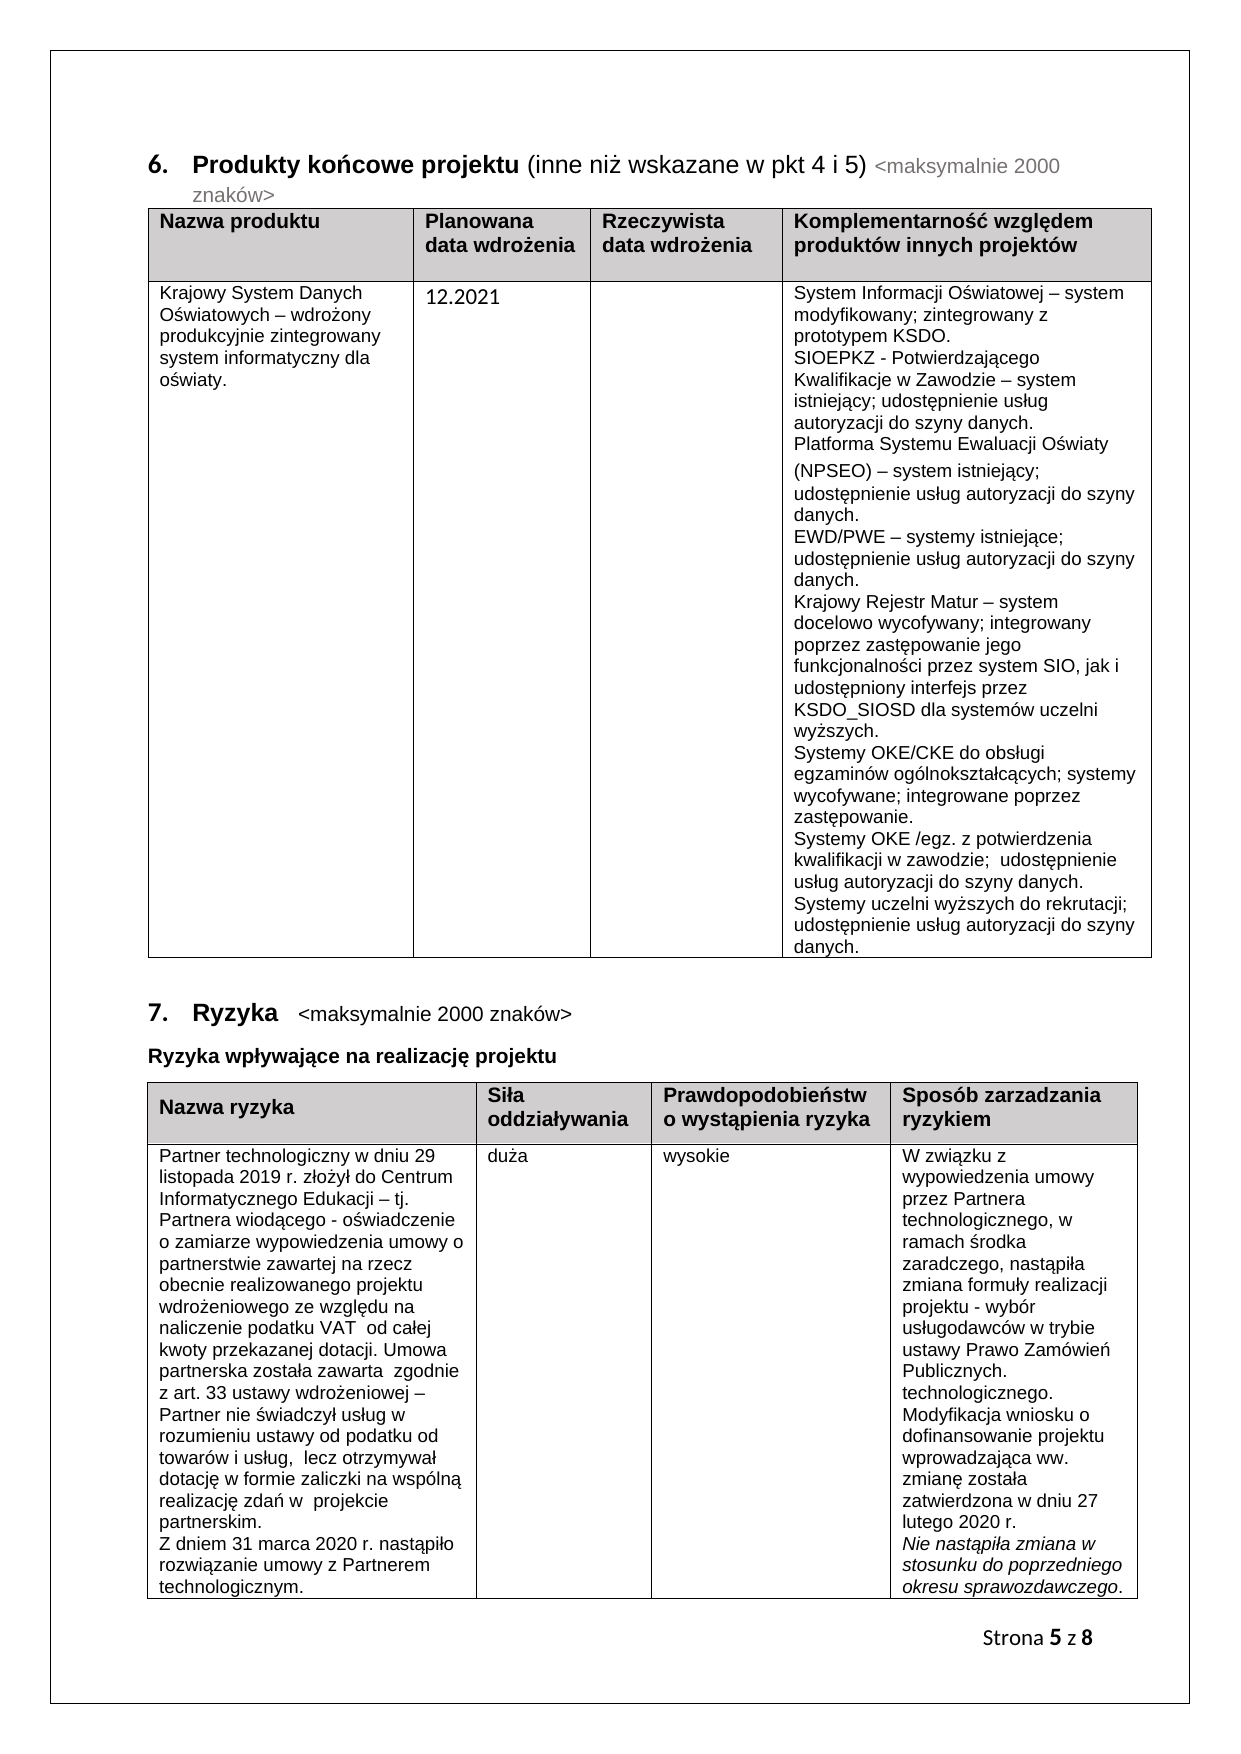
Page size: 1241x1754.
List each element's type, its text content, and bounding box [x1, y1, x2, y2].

table_cell 12.2021 [414, 282, 590, 957]
table_cell duża [477, 1145, 651, 1597]
table_cell wysokie [652, 1145, 890, 1597]
table_cell [591, 282, 782, 957]
list Ryzyka <maksymalnie 2000 znaków> [148, 996, 1093, 1029]
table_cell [148, 1145, 476, 1597]
table_cell Krajowy System Danych Oświatowych – wdrożony produkcyjnie zintegrowany system informatyczny dla oświaty. [149, 282, 413, 957]
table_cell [891, 1145, 1137, 1597]
table_header Planowana data wdrożenia [414, 209, 590, 281]
table_header Prawdopodobieństwo wystąpienia ryzyka [652, 1083, 890, 1143]
table_header Nazwa produktu [149, 209, 413, 281]
text Ryzyka wpływające na realizację projektu [148, 1044, 1093, 1068]
table_header Komplementarność względem produktów innych projektów [783, 209, 1151, 281]
table_header Rzeczywista data wdrożenia [591, 209, 782, 281]
table_header Siła oddziaływania [477, 1083, 651, 1143]
table_cell System Informacji Oświatowej – system modyfikowany; zintegrowany z prototypem KSDO. SIOEPKZ - Potwierdzającego Kwalifikacje w Zawodzie – system istniejący; udostępnienie usług autoryzacji do szyny danych. Platforma Systemu Ewaluacji Oświaty (NPSEO) – system istniejący; udostępnienie usług autoryzacji do szyny danych. EWD/PWE – systemy istniejące; udostępnienie usług autoryzacji do szyny danych. Krajowy Rejestr Matur – system docelowo wycofywany; integrowany poprzez zastępowanie jego funkcjonalności przez system SIO, jak i udostępniony interfejs przez KSDO_SIOSD dla systemów uczelni wyższych. Systemy OKE/CKE do obsługi egzaminów ogólnokształcących; systemy wycofywane; integrowane poprzez zastępowanie. Systemy OKE /egz. z potwierdzenia kwalifikacji w zawodzie; udostępnienie usług autoryzacji do szyny danych. Systemy uczelni wyższych do rekrutacji; udostępnienie usług autoryzacji do szyny danych. [783, 282, 1151, 957]
subtitle Produkty końcowe projektu (inne niż wskazane w pkt 4 i 5) <maksymalnie 2000 znaków> [148, 147, 1093, 206]
table_header Nazwa ryzyka [148, 1083, 476, 1143]
table_header Sposób zarzadzania ryzykiem [891, 1083, 1137, 1143]
